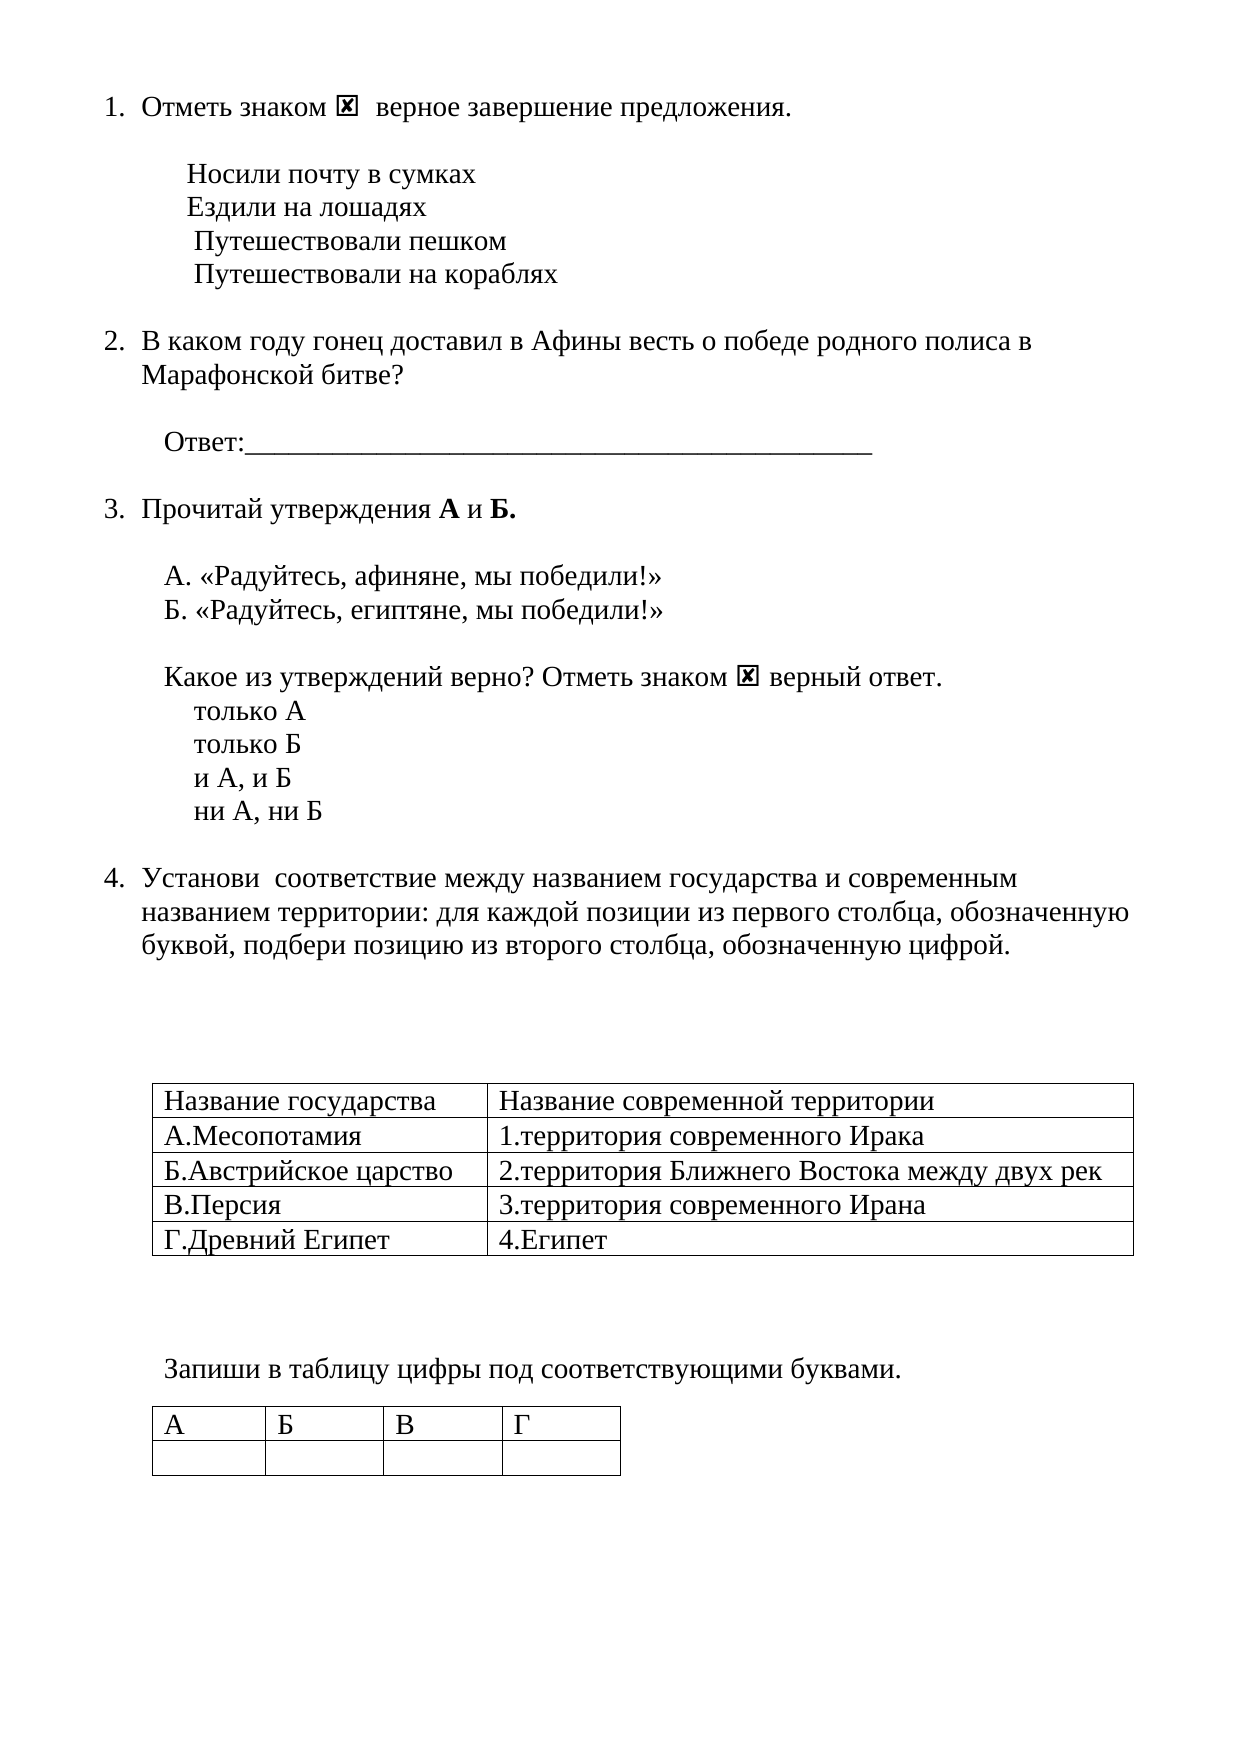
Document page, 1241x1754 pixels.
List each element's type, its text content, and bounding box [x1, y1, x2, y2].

list  и А, и Б [164, 760, 1152, 793]
table_header Б [266, 1407, 383, 1440]
list А. «Радуйтесь, афиняне, мы победили!» [164, 558, 1152, 592]
list  ни А, ни Б [164, 793, 1152, 827]
list  Путешествовали на кораблях [164, 256, 1152, 290]
table_cell 1.территория современного Ирака [488, 1118, 1133, 1152]
table_cell 3.территория современного Ирана [488, 1187, 1133, 1221]
list  только А [164, 693, 1152, 726]
list Какое из утверждений верно? Отметь знаком верный ответ. [164, 659, 1152, 693]
table_cell В.Персия [153, 1187, 487, 1221]
table_cell [153, 1441, 265, 1475]
table_cell Г.Древний Египет [153, 1222, 487, 1255]
table_header В [384, 1407, 502, 1440]
table_cell 4.Египет [488, 1222, 1133, 1255]
list Б. «Радуйтесь, египтяне, мы победили!» [164, 592, 1152, 625]
table_header Г [503, 1407, 620, 1440]
list В каком году гонец доставил в Афины весть о победе родного полиса в Марафонской битве? [103, 323, 1152, 391]
table_header Название государства [153, 1084, 487, 1117]
list Прочитай утверждения А и Б. [103, 491, 1152, 525]
list Носили почту в сумках [164, 156, 1152, 189]
table_cell 2.территория Ближнего Востока между двух рек [488, 1153, 1133, 1186]
table_cell [384, 1441, 502, 1475]
list  только Б [164, 726, 1152, 760]
table_cell [266, 1441, 383, 1475]
table_header А [153, 1407, 265, 1440]
table_header Название современной территории [488, 1084, 1133, 1117]
list  Путешествовали пешком [164, 223, 1152, 256]
list Отметь знаком верное завершение предложения. [103, 89, 1152, 122]
list Ответ:___________________________________________ [164, 424, 1152, 458]
list Установи соответствие между названием государства и современным названием территории: для каждой позиции из первого столбца, обозначенную буквой, подбери позицию из второго столбца, обозначенную цифрой. [103, 860, 1152, 961]
list Ездили на лошадях [164, 189, 1152, 223]
table_cell [503, 1441, 620, 1475]
table_cell Б.Австрийское царство [153, 1153, 487, 1186]
list Запиши в таблицу цифры под соответствующими буквами. [164, 1351, 1152, 1385]
table_cell А.Месопотамия [153, 1118, 487, 1152]
